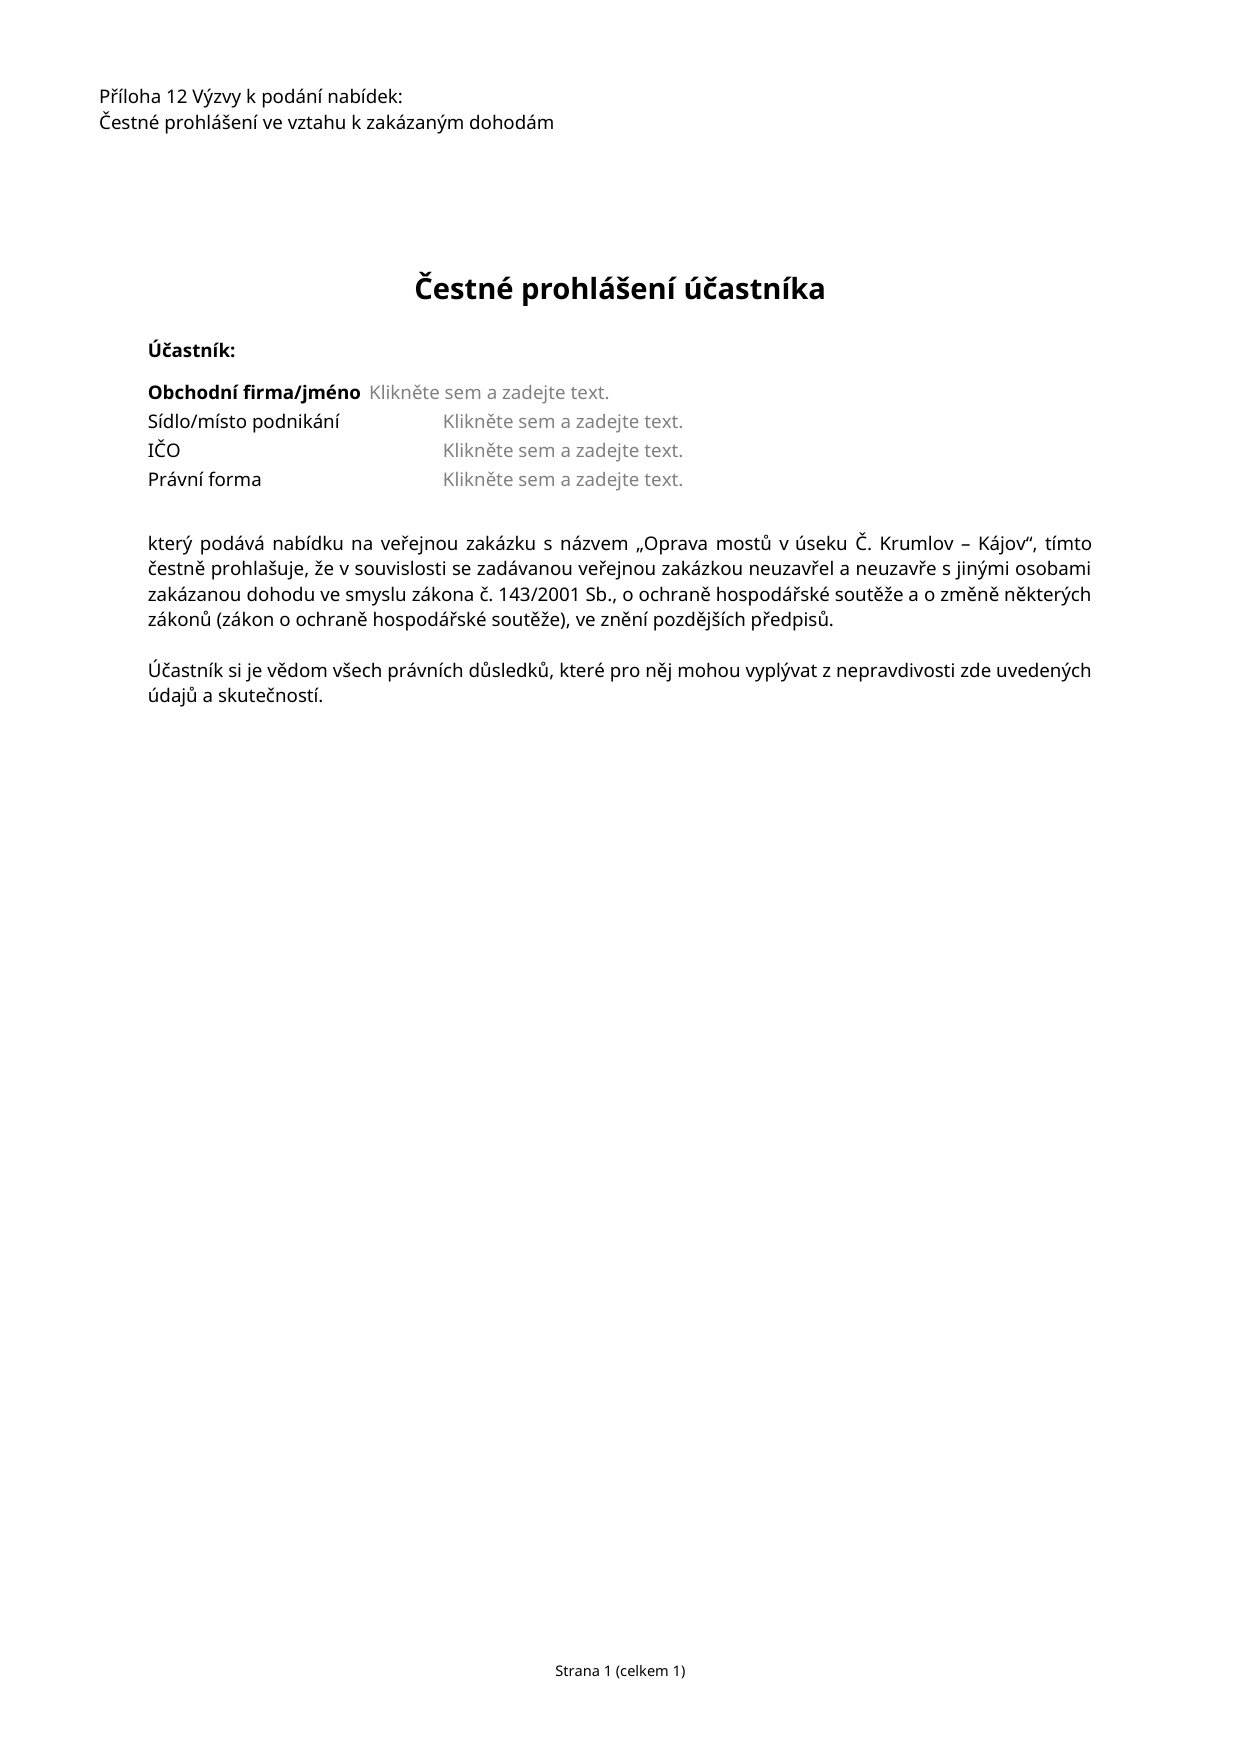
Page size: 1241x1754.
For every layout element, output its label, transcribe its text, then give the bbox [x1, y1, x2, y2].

text Právní forma [148, 463, 1093, 492]
text který podává nabídku na veřejnou zakázku s názvem „Oprava mostů v úseku Č. Krumlov – Kájov“, tímto čestně prohlašuje, že v souvislosti se zadávanou veřejnou zakázkou neuzavřel a neuzavře s jinými osobami zakázanou dohodu ve smyslu zákona č. 143/2001 Sb., o ochraně hospodářské soutěže a o změně některých zákonů (zákon o ochraně hospodářské soutěže), ve znění pozdějších předpisů. [148, 530, 1093, 632]
text IČO [148, 434, 1093, 463]
text Účastník si je vědom všech právních důsledků, které pro něj mohou vyplývat z nepravdivosti zde uvedených údajů a skutečností. [148, 657, 1093, 708]
text Sídlo/místo podnikání [148, 405, 1093, 434]
text Obchodní firma/jméno [148, 376, 1093, 405]
text Účastník: [148, 333, 1093, 364]
title Čestné prohlášení účastníka [148, 268, 1093, 308]
